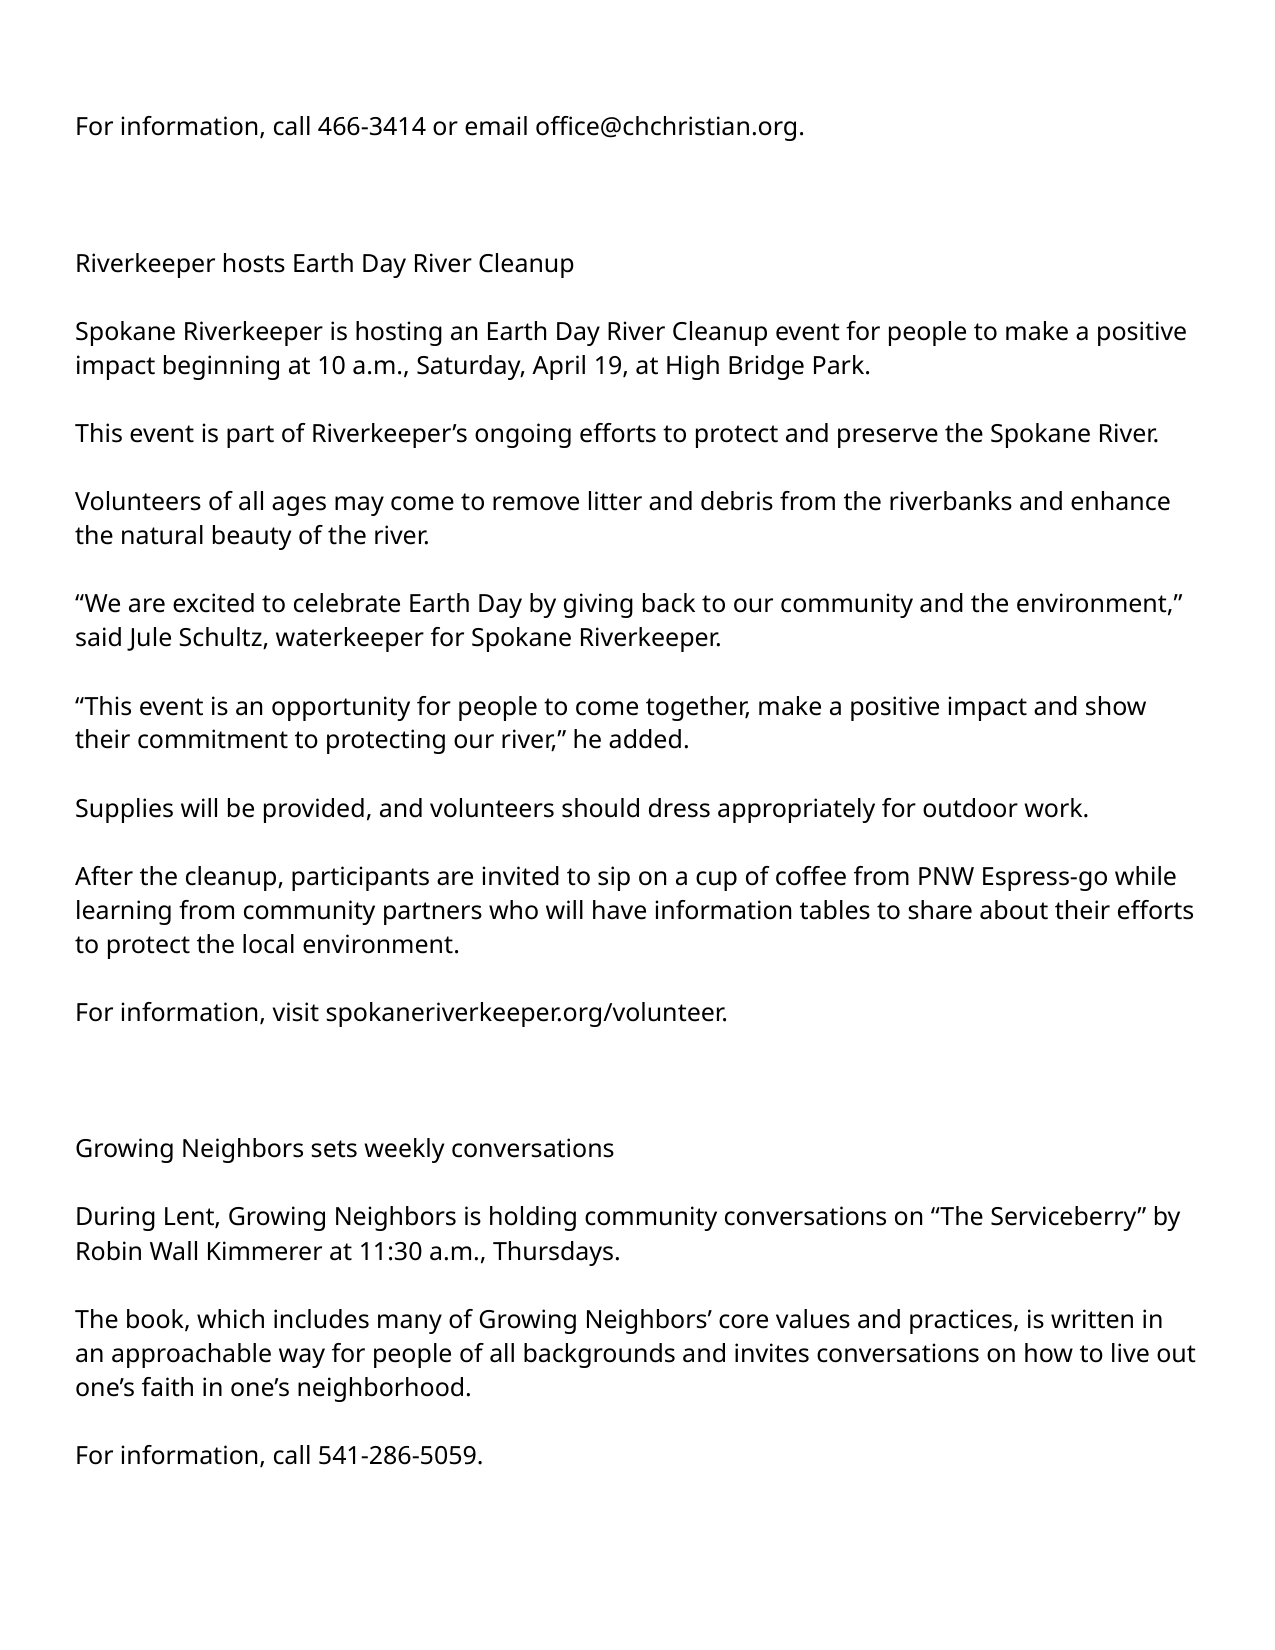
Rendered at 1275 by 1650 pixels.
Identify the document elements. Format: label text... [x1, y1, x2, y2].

text For information, call 466-3414 or email office@chchristian.org. [75, 109, 1200, 143]
text For information, visit spokaneriverkeeper.org/volunteer. [75, 995, 1200, 1029]
text After the cleanup, participants are invited to sip on a cup of coffee from PNW Espress-go while learning from community partners who will have information tables to share about their efforts to protect the local environment. [75, 858, 1200, 961]
text Supplies will be provided, and volunteers should dress appropriately for outdoor work. [75, 790, 1200, 824]
text For information, call 541-286-5059. [75, 1437, 1200, 1472]
text Growing Neighbors sets weekly conversations [75, 1131, 1200, 1165]
text The book, which includes many of Growing Neighbors’ core values and practices, is written in an approachable way for people of all backgrounds and invites conversations on how to live out one’s faith in one’s neighborhood. [75, 1301, 1200, 1403]
text “This event is an opportunity for people to come together, make a positive impact and show their commitment to protecting our river,” he added. [75, 688, 1200, 756]
text This event is part of Riverkeeper’s ongoing efforts to protect and preserve the Spokane River. [75, 416, 1200, 450]
text “We are excited to celebrate Earth Day by giving back to our community and the environment,” said Jule Schultz, waterkeeper for Spokane Riverkeeper. [75, 586, 1200, 654]
text During Lent, Growing Neighbors is holding community conversations on “The Serviceberry” by Robin Wall Kimmerer at 11:30 a.m., Thursdays. [75, 1199, 1200, 1267]
text Spokane Riverkeeper is hosting an Earth Day River Cleanup event for people to make a positive impact beginning at 10 a.m., Saturday, April 19, at High Bridge Park. [75, 313, 1200, 382]
text Riverkeeper hosts Earth Day River Cleanup [75, 245, 1200, 279]
text Volunteers of all ages may come to remove litter and debris from the riverbanks and enhance the natural beauty of the river. [75, 484, 1200, 552]
